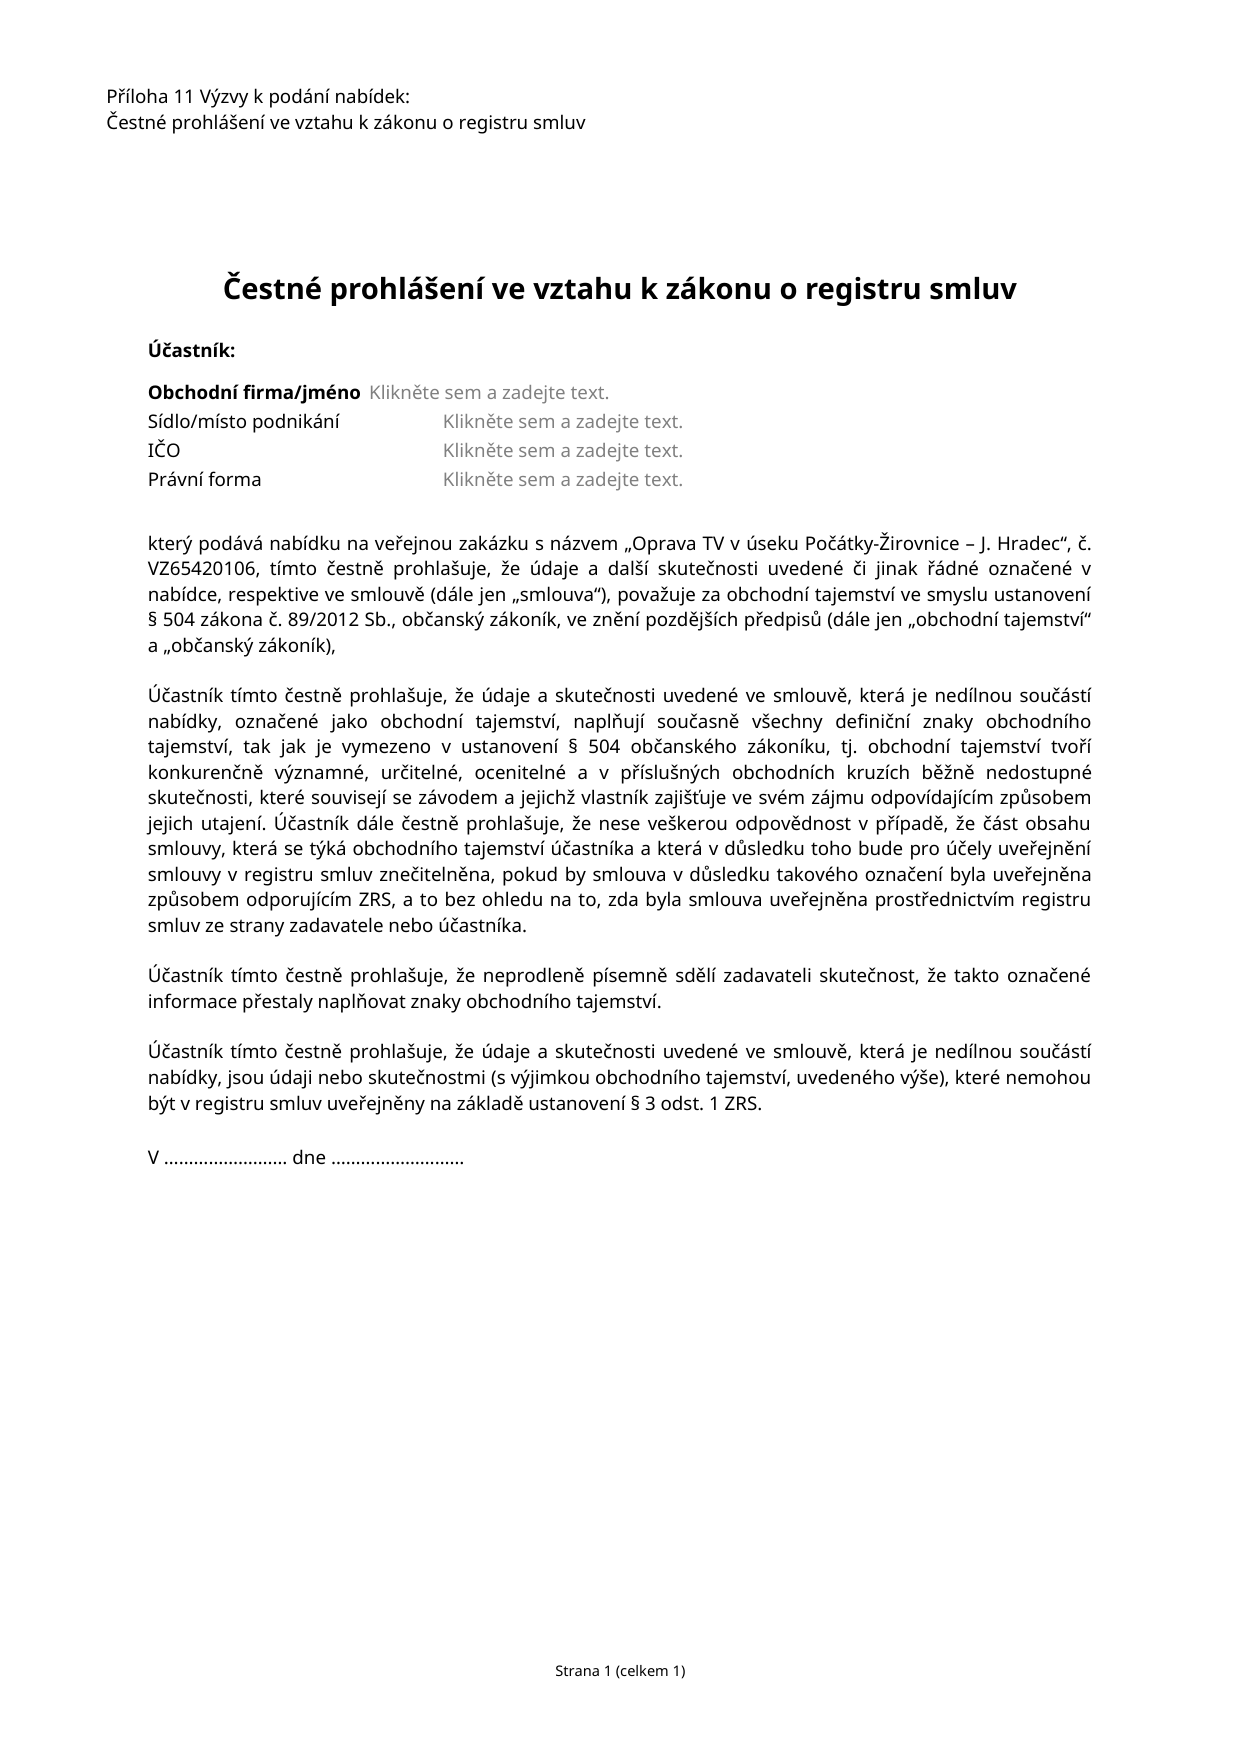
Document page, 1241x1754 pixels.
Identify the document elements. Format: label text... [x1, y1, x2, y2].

text Účastník tímto čestně prohlašuje, že neprodleně písemně sdělí zadavateli skutečnost, že takto označené informace přestaly naplňovat znaky obchodního tajemství. [148, 963, 1093, 1014]
title Čestné prohlášení ve vztahu k zákonu o registru smluv [148, 268, 1093, 308]
text Účastník tímto čestně prohlašuje, že údaje a skutečnosti uvedené ve smlouvě, která je nedílnou součástí nabídky, označené jako obchodní tajemství, naplňují současně všechny definiční znaky obchodního tajemství, tak jak je vymezeno v ustanovení § 504 občanského zákoníku, tj. obchodní tajemství tvoří konkurenčně významné, určitelné, ocenitelné a v příslušných obchodních kruzích běžně nedostupné skutečnosti, které souvisejí se závodem a jejichž vlastník zajišťuje ve svém zájmu odpovídajícím způsobem jejich utajení. Účastník dále čestně prohlašuje, že nese veškerou odpovědnost v případě, že část obsahu smlouvy, která se týká obchodního tajemství účastníka a která v důsledku toho bude pro účely uveřejnění smlouvy v registru smluv znečitelněna, pokud by smlouva v důsledku takového označení byla uveřejněna způsobem odporujícím ZRS, a to bez ohledu na to, zda byla smlouva uveřejněna prostřednictvím registru smluv ze strany zadavatele nebo účastníka. [148, 683, 1093, 938]
text Sídlo/místo podnikání [148, 405, 1093, 434]
text Obchodní firma/jméno [148, 376, 1093, 405]
text Účastník: [148, 333, 1093, 364]
text V ………………….… dne ……………………… [148, 1140, 1092, 1169]
text Právní forma [148, 463, 1093, 492]
text Účastník tímto čestně prohlašuje, že údaje a skutečnosti uvedené ve smlouvě, která je nedílnou součástí nabídky, jsou údaji nebo skutečnostmi (s výjimkou obchodního tajemství, uvedeného výše), které nemohou být v registru smluv uveřejněny na základě ustanovení § 3 odst. 1 ZRS. [148, 1039, 1093, 1115]
text který podává nabídku na veřejnou zakázku s názvem „Oprava TV v úseku Počátky-Žirovnice – J. Hradec“, č. VZ65420106, tímto čestně prohlašuje, že údaje a další skutečnosti uvedené či jinak řádné označené v nabídce, respektive ve smlouvě (dále jen „smlouva“), považuje za obchodní tajemství ve smyslu ustanovení § 504 zákona č. 89/2012 Sb., občanský zákoník, ve znění pozdějších předpisů (dále jen „obchodní tajemství“ a „občanský zákoník), [148, 530, 1093, 658]
text IČO [148, 434, 1093, 463]
